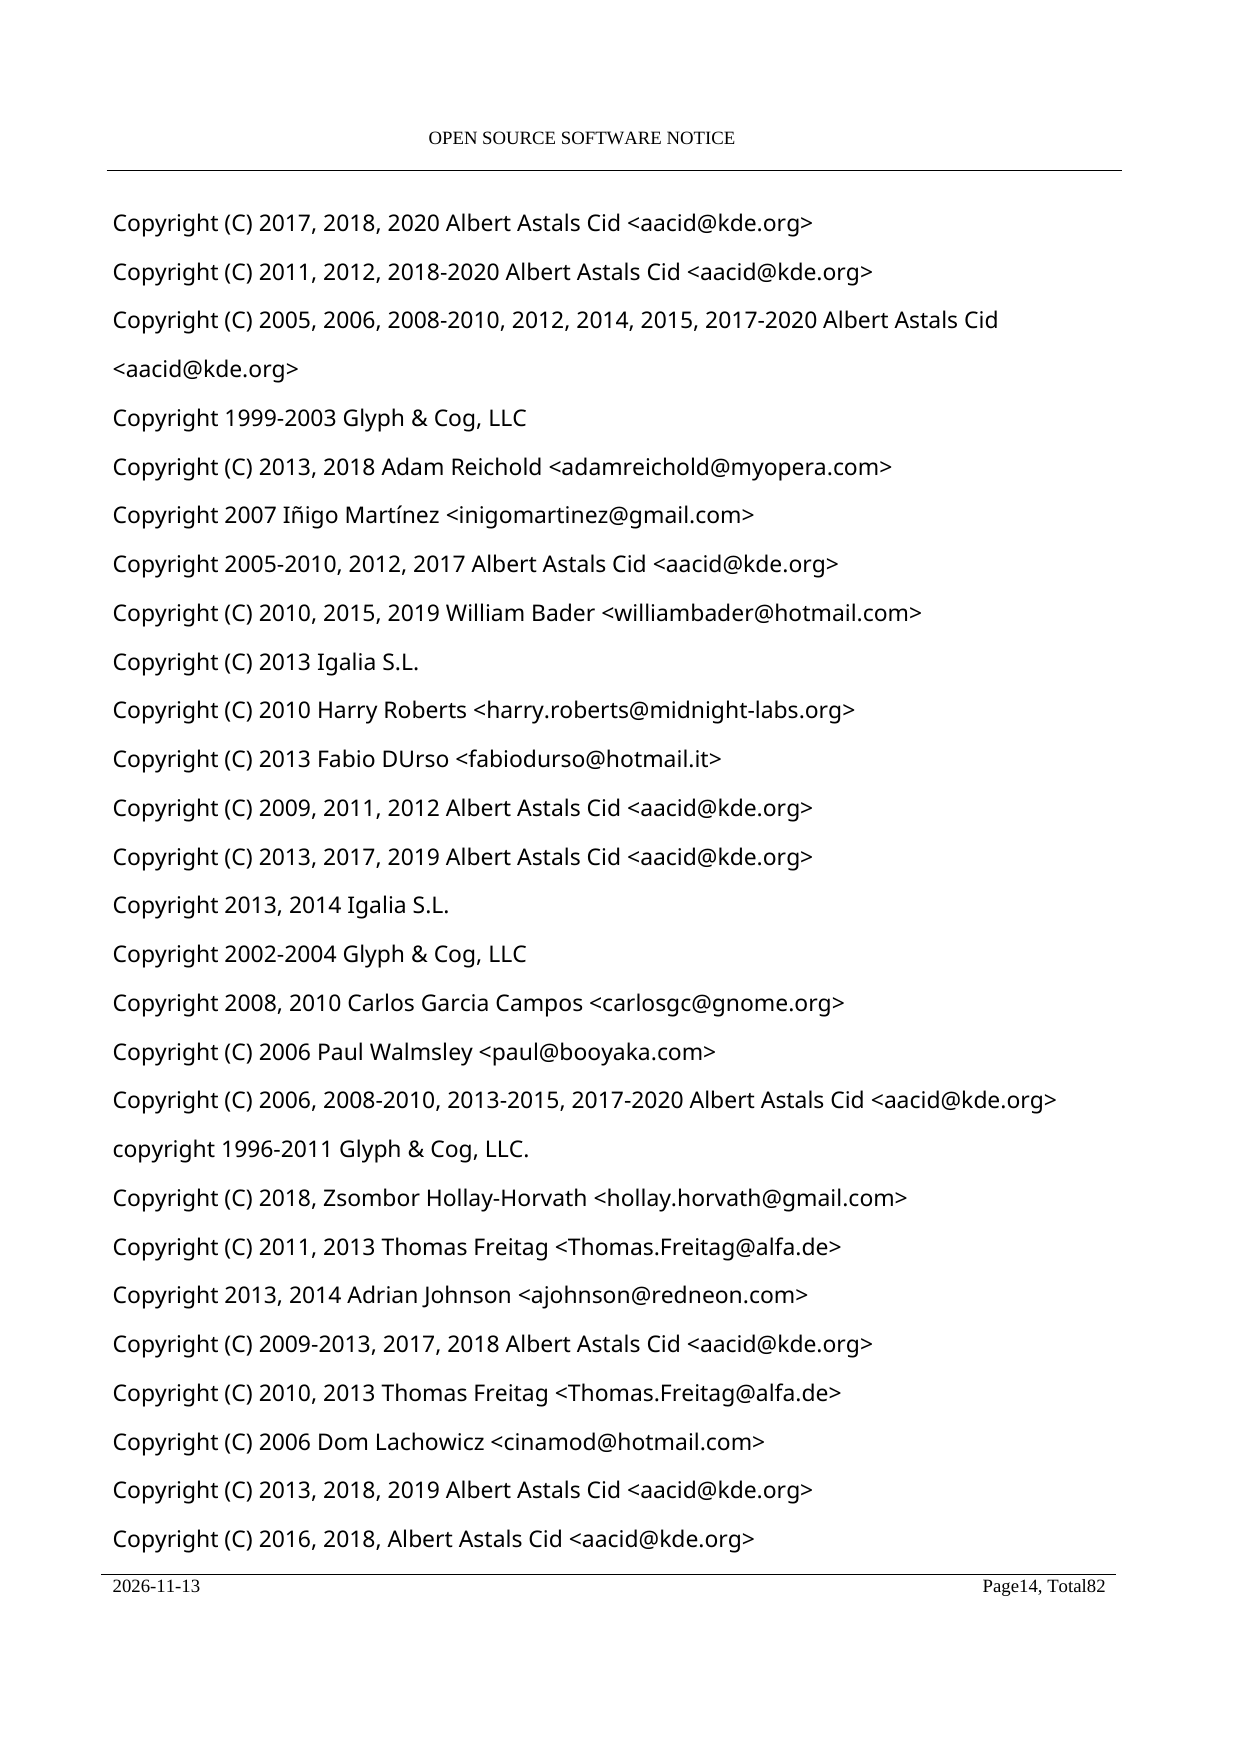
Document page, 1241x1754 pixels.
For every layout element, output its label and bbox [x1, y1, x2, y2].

text [112, 206, 1128, 1555]
